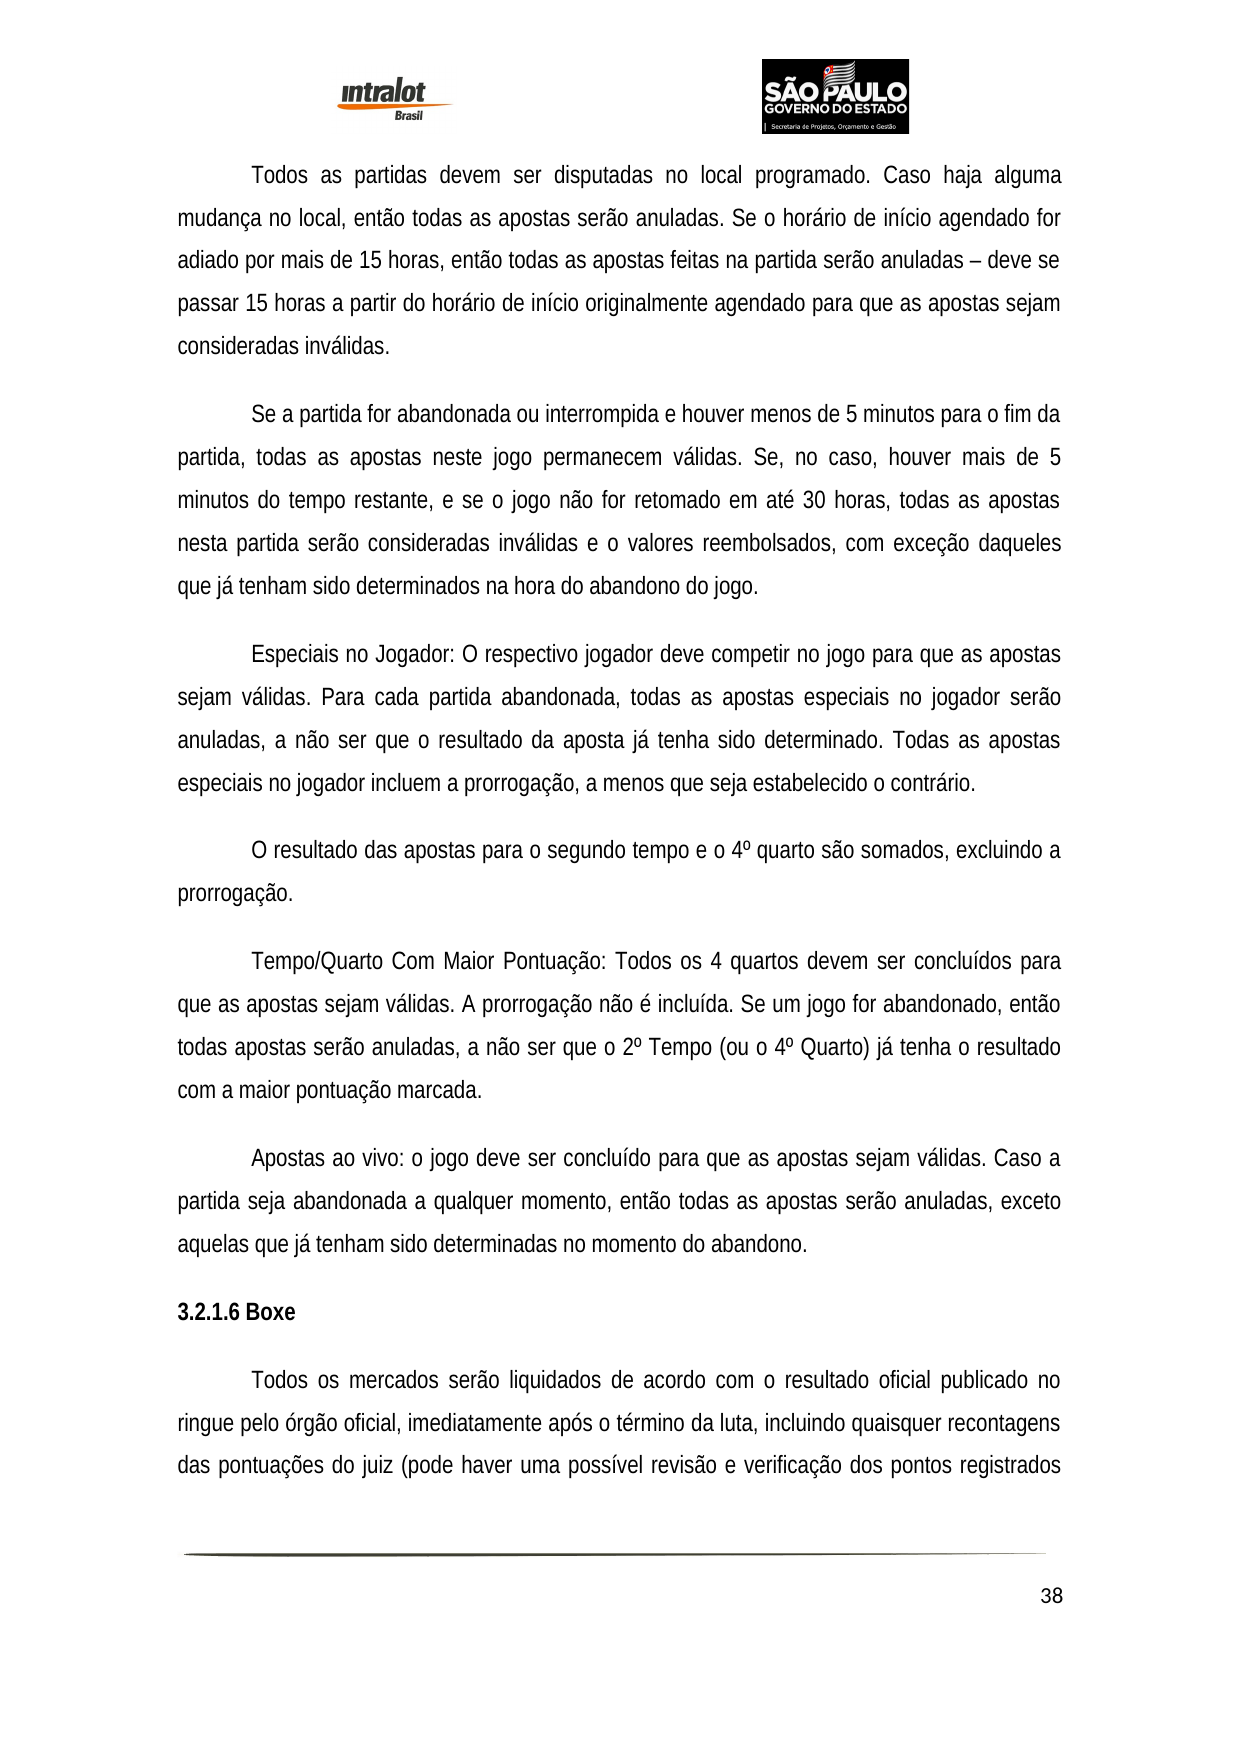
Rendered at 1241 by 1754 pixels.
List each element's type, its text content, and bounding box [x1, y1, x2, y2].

picture [762, 59, 910, 134]
text Tempo/Quarto Com Maior Pontuação: Todos os 4 quartos devem ser concluídos para que as apostas sejam válidas. A prorrogação não é incluída. Se um jogo for abandonado, então todas apostas serão anuladas, a não ser que o 2º Tempo (ou o 4º Quarto) já tenha o resultado com a maior pontuação marcada. [177, 946, 1063, 1104]
subtitle 3.2.1.6 Boxe [177, 1297, 1063, 1325]
text Todos as partidas devem ser disputadas no local programado. Caso haja alguma mudança no local, então todas as apostas serão anuladas. Se o horário de início agendado for adiado por mais de 15 horas, então todas as apostas feitas na partida serão anuladas – deve se passar 15 horas a partir do horário de início originalmente agendado para que as apostas sejam consideradas inválidas. [177, 159, 1063, 360]
text Apostas ao vivo: o jogo deve ser concluído para que as apostas sejam válidas. Caso a partida seja abandonada a qualquer momento, então todas as apostas serão anuladas, exceto aquelas que já tenham sido determinadas no momento do abandono. [177, 1143, 1063, 1257]
picture [177, 1551, 1046, 1558]
picture [331, 66, 457, 134]
text O resultado das apostas para o segundo tempo e o 4º quarto são somados, excluindo a prorrogação. [177, 835, 1063, 907]
text Especiais no Jogador: O respectivo jogador deve competir no jogo para que as apostas sejam válidas. Para cada partida abandonada, todas as apostas especiais no jogador serão anuladas, a não ser que o resultado da aposta já tenha sido determinado. Todas as apostas especiais no jogador incluem a prorrogação, a menos que seja estabelecido o contrário. [177, 639, 1063, 796]
text Se a partida for abandonada ou interrompida e houver menos de 5 minutos para o fim da partida, todas as apostas neste jogo permanecem válidas. Se, no caso, houver mais de 5 minutos do tempo restante, e se o jogo não for retomado em até 30 horas, todas as apostas nesta partida serão consideradas inválidas e o valores reembolsados, com exceção daqueles que já tenham sido determinados na hora do abandono do jogo. [177, 399, 1063, 599]
